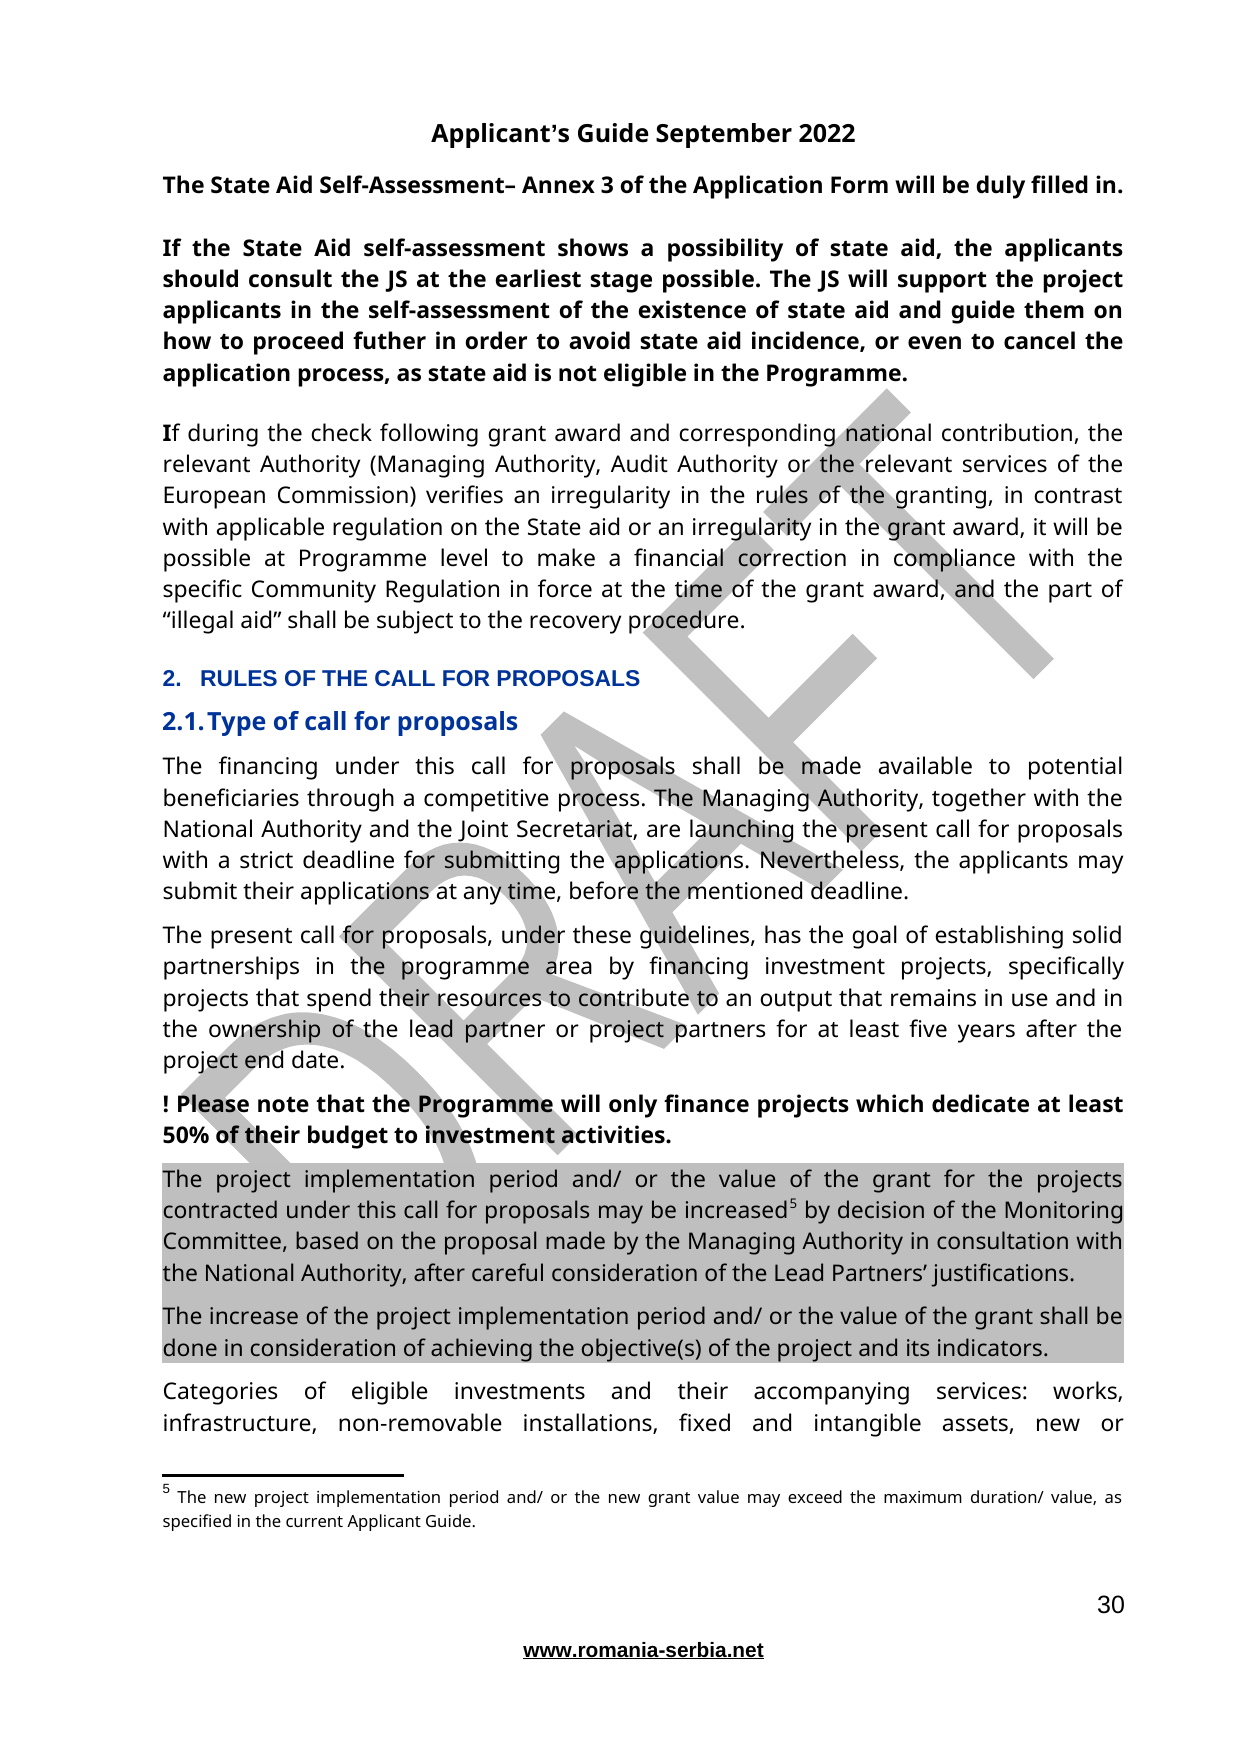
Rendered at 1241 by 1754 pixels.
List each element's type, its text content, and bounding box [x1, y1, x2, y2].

text The increase of the project implementation period and/ or the value of the grant shall be done in consideration of achieving the objective(s) of the project and its indicators. [162, 1300, 1124, 1363]
text ! Please note that the Programme will only finance projects which dedicate at least 50% of their budget to investment activities. [162, 1088, 1124, 1150]
text The State Aid Self-Assessment– Annex 3 of the Application Form will be duly filled in. [162, 169, 1124, 200]
subtitle RULES OF THE CALL FOR PROPOSALS [162, 665, 1124, 691]
text The present call for proposals, under these guidelines, has the goal of establishing solid partnerships in the programme area by financing investment projects, specifically projects that spend their resources to contribute to an output that remains in use and in the ownership of the lead partner or project partners for at least five years after the project end date. [162, 919, 1124, 1075]
text If the State Aid self-assessment shows a possibility of state aid, the applicants should consult the JS at the earliest stage possible. The JS will support the project applicants in the self-assessment of the existence of state aid and guide them on how to proceed futher in order to avoid state aid incidence, or even to cancel the application process, as state aid is not eligible in the Programme. [162, 232, 1124, 388]
text The project implementation period and/ or the value of the grant for the projects contracted under this call for proposals may be increased by decision of the Monitoring Committee, based on the proposal made by the Managing Authority in consultation with the National Authority, after careful consideration of the Lead Partners’ justifications. [162, 1163, 1124, 1288]
subtitle Type of call for proposals [162, 704, 1124, 738]
text The financing under this call for proposals shall be made available to potential beneficiaries through a competitive process. The Managing Authority, together with the National Authority and the Joint Secretariat, are launching the present call for proposals with a strict deadline for submitting the applications. Nevertheless, the applicants may submit their applications at any time, before the mentioned deadline. [162, 750, 1124, 907]
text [162, 1375, 1124, 1438]
text If during the check following grant award and corresponding national contribution, the relevant Authority (Managing Authority, Audit Authority or the relevant services of the European Commission) verifies an irregularity in the rules of the granting, in contrast with applicable regulation on the State aid or an irregularity in the grant award, it will be possible at Programme level to make a financial correction in compliance with the specific Community Regulation in force at the time of the grant award, and the part of “illegal aid” shall be subject to the recovery procedure. [162, 417, 1124, 636]
